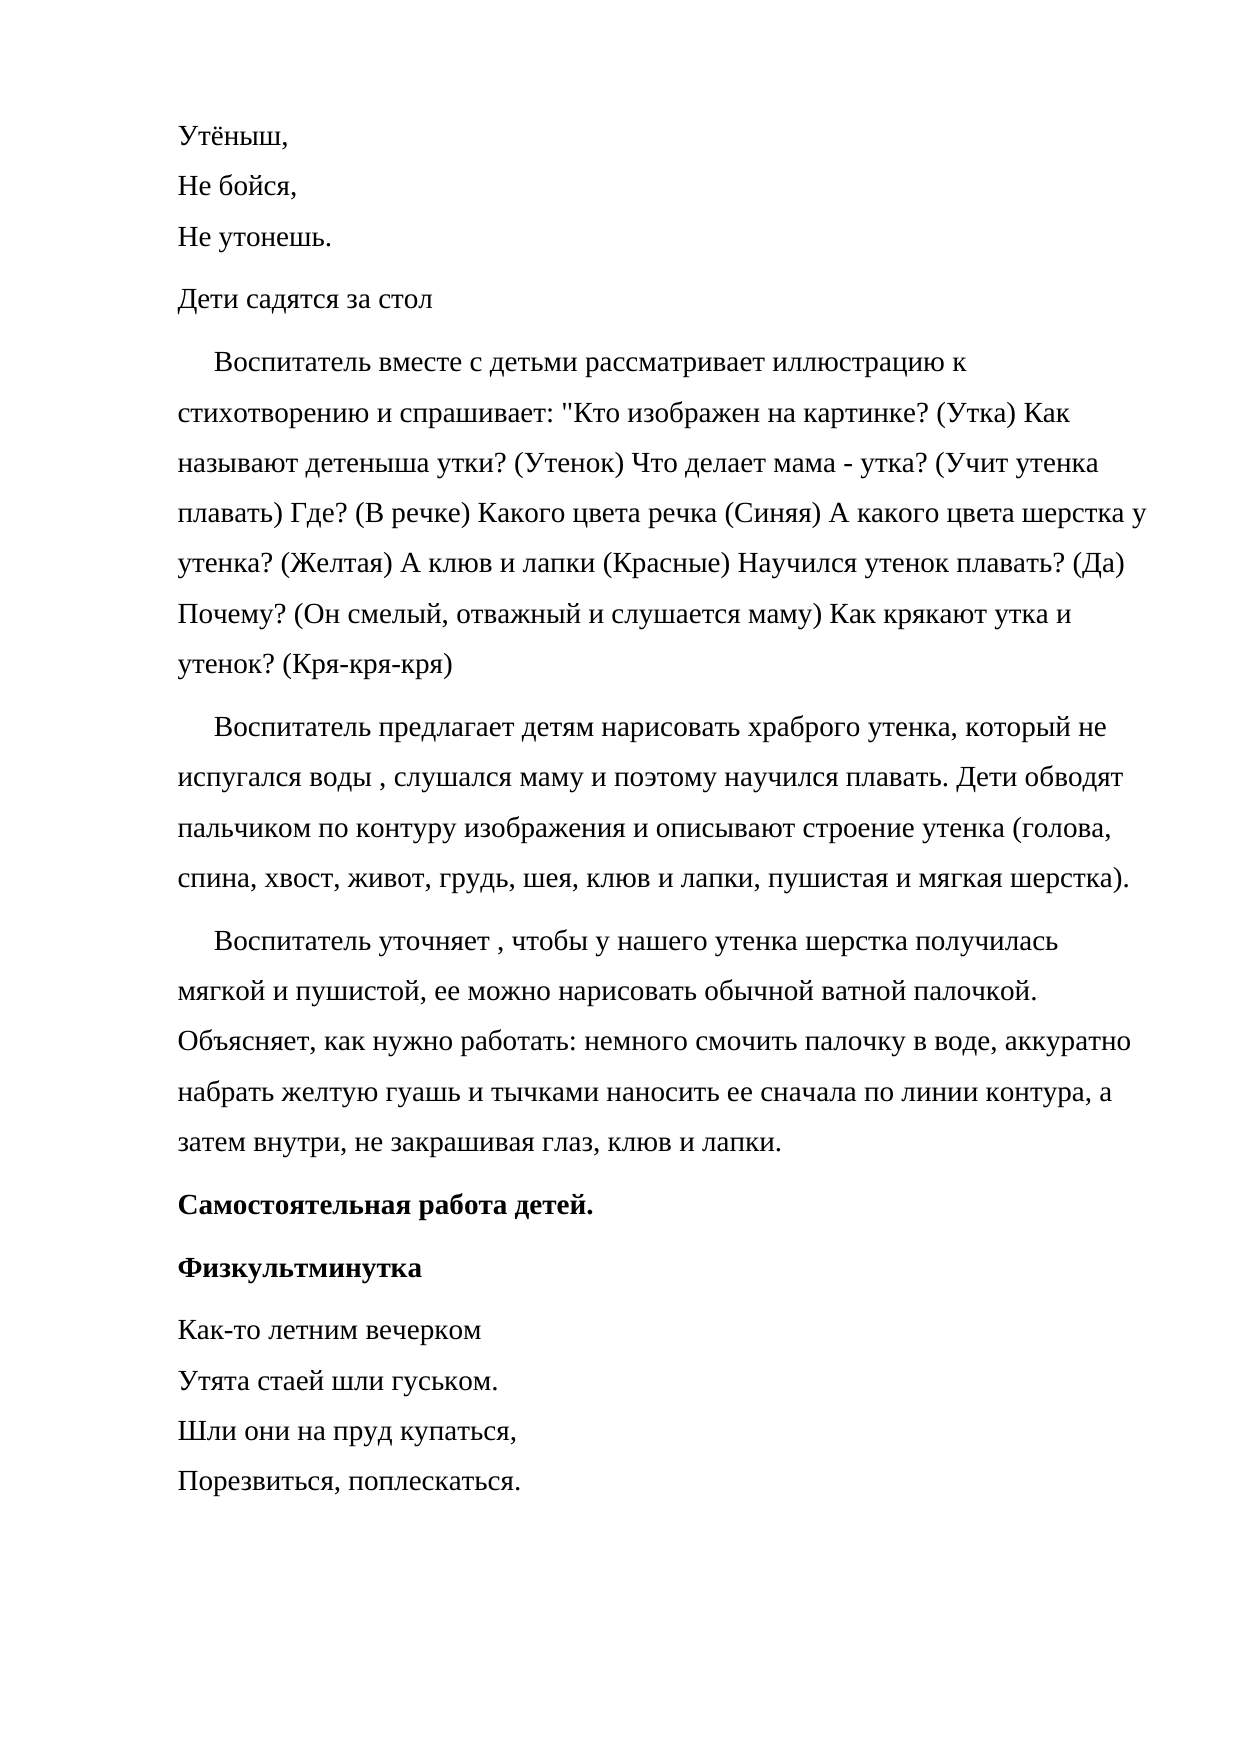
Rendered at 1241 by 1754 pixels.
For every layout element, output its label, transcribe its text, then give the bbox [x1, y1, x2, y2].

text Самостоятельная работа детей. [177, 1187, 1152, 1220]
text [177, 118, 1152, 252]
text Воспитатель вместе с детьми рассматривает иллюстрацию к стихотворению и спрашивает: "Кто изображен на картинке? (Утка) Как называют детеныша утки? (Утенок) Что делает мама - утка? (Учит утенка плавать) Где? (В речке) Какого цвета речка (Синяя) А какого цвета шерстка у утенка? (Желтая) А клюв и лапки (Красные) Научился утенок плавать? (Да) Почему? (Он смелый, отважный и слушается маму) Как крякают утка и утенок? (Кря-кря-кря) [177, 344, 1152, 680]
text Физкультминутка [177, 1250, 1152, 1283]
text Воспитатель уточняет , чтобы у нашего утенка шерстка получилась мягкой и пушистой, ее можно нарисовать обычной ватной палочкой. Объясняет, как нужно работать: немного смочить палочку в воде, аккуратно набрать желтую гуашь и тычками наносить ее сначала по линии контура, а затем внутри, не закрашивая глаз, клюв и лапки. [177, 923, 1152, 1158]
text Воспитатель предлагает детям нарисовать храброго утенка, который не испугался воды , слушался маму и поэтому научился плавать. Дети обводят пальчиком по контуру изображения и описывают строение утенка (голова, спина, хвост, живот, грудь, шея, клюв и лапки, пушистая и мягкая шерстка). [177, 709, 1152, 893]
text Дети садятся за стол [177, 282, 1152, 315]
text Как-то летним вечерком Утята стаей шли гуськом. Шли они на пруд купаться, Порезвиться, поплескаться. [177, 1312, 1152, 1497]
